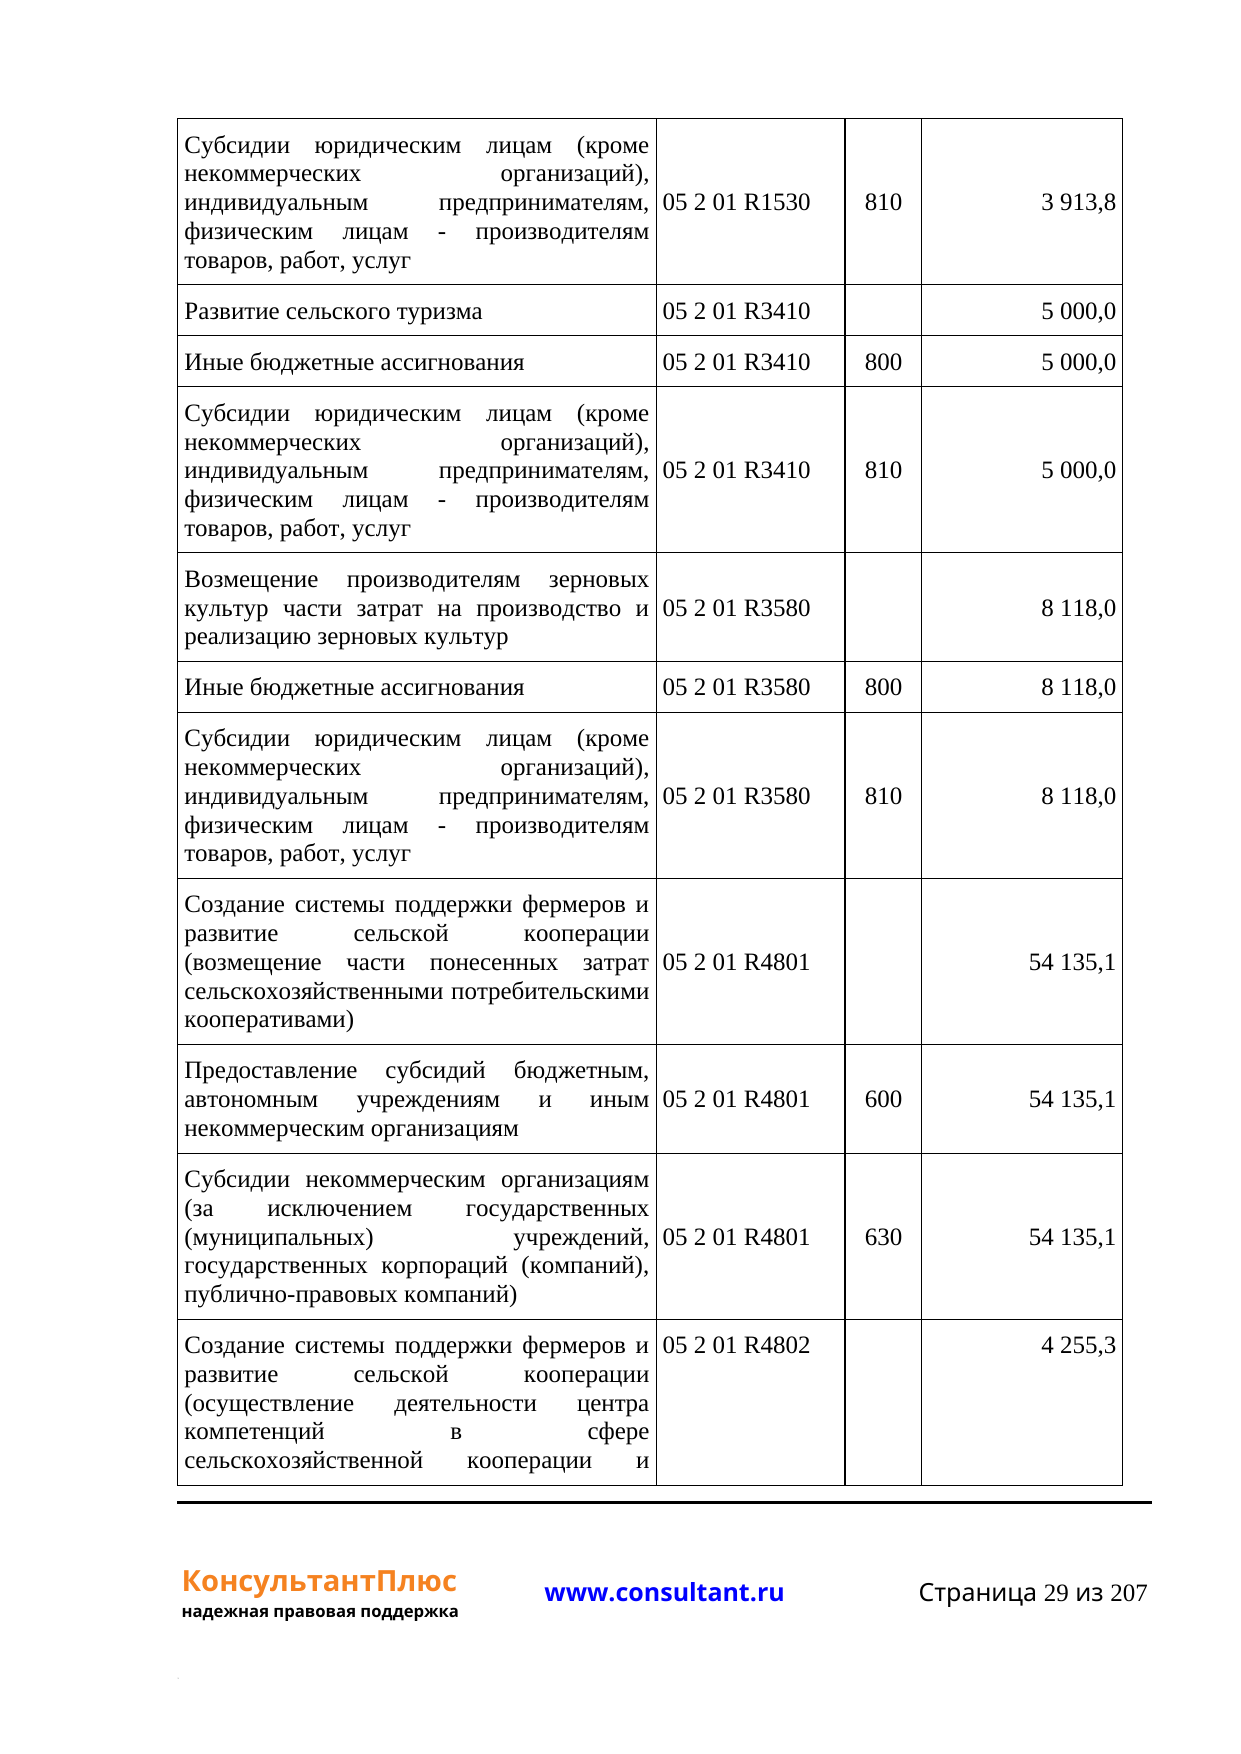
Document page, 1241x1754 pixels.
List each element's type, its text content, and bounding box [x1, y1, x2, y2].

table_cell Предоставление субсидий бюджетным, автономным учреждениям и иным некоммерческим организациям [178, 1045, 656, 1152]
table_cell 810 [846, 119, 921, 284]
table_cell Субсидии юридическим лицам (кроме некоммерческих организаций), индивидуальным предпринимателям, физическим лицам - производителям товаров, работ, услуг [178, 119, 656, 284]
table_cell 05 2 01 R1530 [657, 119, 844, 284]
table_cell [846, 285, 921, 335]
table_cell 5 000,0 [922, 387, 1122, 552]
table_cell 8 118,0 [922, 553, 1122, 661]
table_cell 8 118,0 [922, 662, 1122, 712]
table_cell 54 135,1 [922, 1045, 1122, 1152]
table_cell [178, 1320, 656, 1484]
table_cell [846, 1320, 921, 1484]
table_cell 630 [846, 1154, 921, 1318]
table_cell 05 2 01 R3580 [657, 713, 844, 878]
table_cell 810 [846, 387, 921, 552]
table_cell Иные бюджетные ассигнования [178, 662, 656, 712]
table_cell 54 135,1 [922, 1154, 1122, 1318]
table_cell 05 2 01 R4801 [657, 1045, 844, 1152]
table_cell Субсидии юридическим лицам (кроме некоммерческих организаций), индивидуальным предпринимателям, физическим лицам - производителям товаров, работ, услуг [178, 387, 656, 552]
table_cell 05 2 01 R3410 [657, 336, 844, 386]
table_cell 800 [846, 336, 921, 386]
table_cell 54 135,1 [922, 879, 1122, 1044]
table_cell [846, 879, 921, 1044]
table_cell Развитие сельского туризма [178, 285, 656, 335]
table_cell 8 118,0 [922, 713, 1122, 878]
table_cell Субсидии юридическим лицам (кроме некоммерческих организаций), индивидуальным предпринимателям, физическим лицам - производителям товаров, работ, услуг [178, 713, 656, 878]
table_cell 600 [846, 1045, 921, 1152]
table_cell 05 2 01 R3580 [657, 662, 844, 712]
table_cell Возмещение производителям зерновых культур части затрат на производство и реализацию зерновых культур [178, 553, 656, 661]
table_cell 5 000,0 [922, 285, 1122, 335]
table_cell [846, 553, 921, 661]
table_cell Иные бюджетные ассигнования [178, 336, 656, 386]
table_cell 4 255,3 [922, 1320, 1122, 1484]
table_cell 05 2 01 R3580 [657, 553, 844, 661]
table_cell Создание системы поддержки фермеров и развитие сельской кооперации (возмещение части понесенных затрат сельскохозяйственными потребительскими кооперативами) [178, 879, 656, 1044]
table_cell 05 2 01 R4801 [657, 1154, 844, 1318]
table_cell 05 2 01 R4802 [657, 1320, 844, 1484]
table_cell 05 2 01 R3410 [657, 285, 844, 335]
table_cell 5 000,0 [922, 336, 1122, 386]
table_cell 3 913,8 [922, 119, 1122, 284]
table_cell 800 [846, 662, 921, 712]
table_cell 810 [846, 713, 921, 878]
table_cell 05 2 01 R3410 [657, 387, 844, 552]
table_cell 05 2 01 R4801 [657, 879, 844, 1044]
